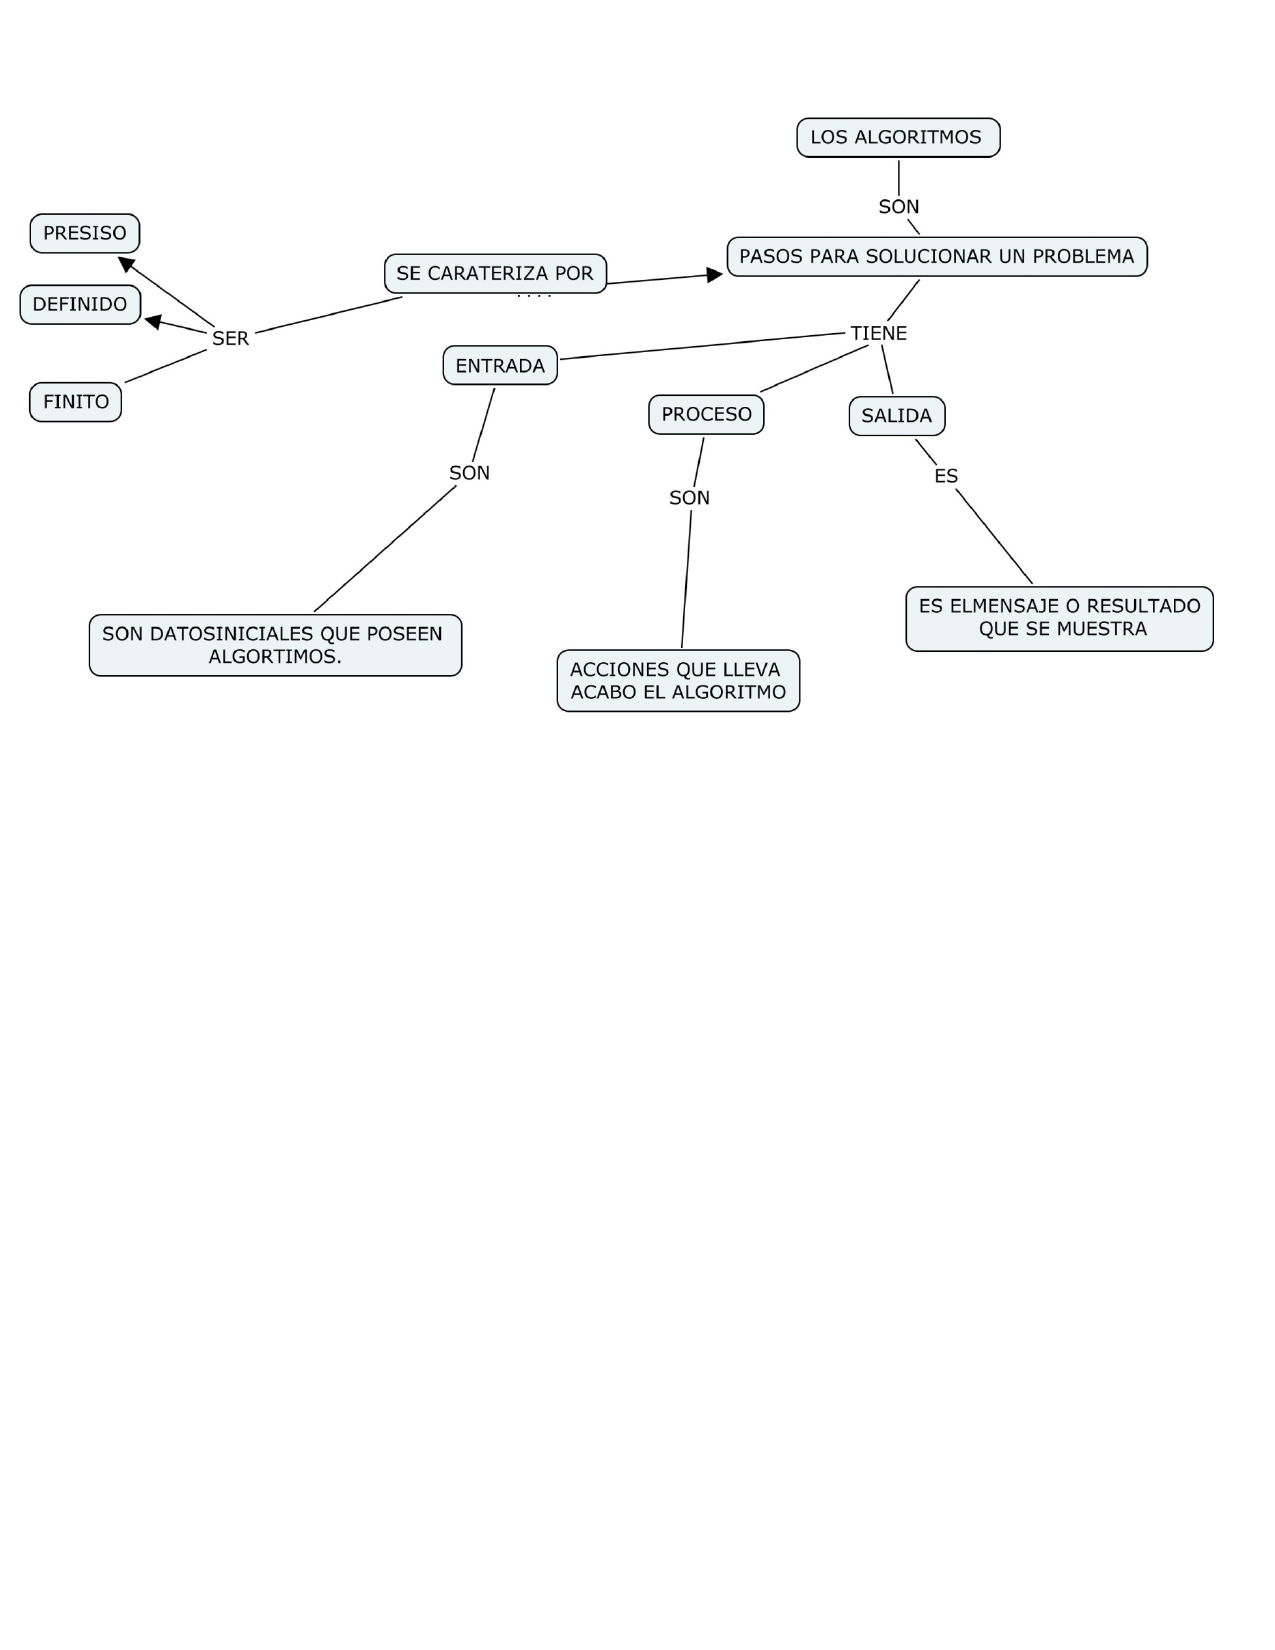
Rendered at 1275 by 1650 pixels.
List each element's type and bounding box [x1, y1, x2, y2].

picture [18, 115, 1216, 713]
